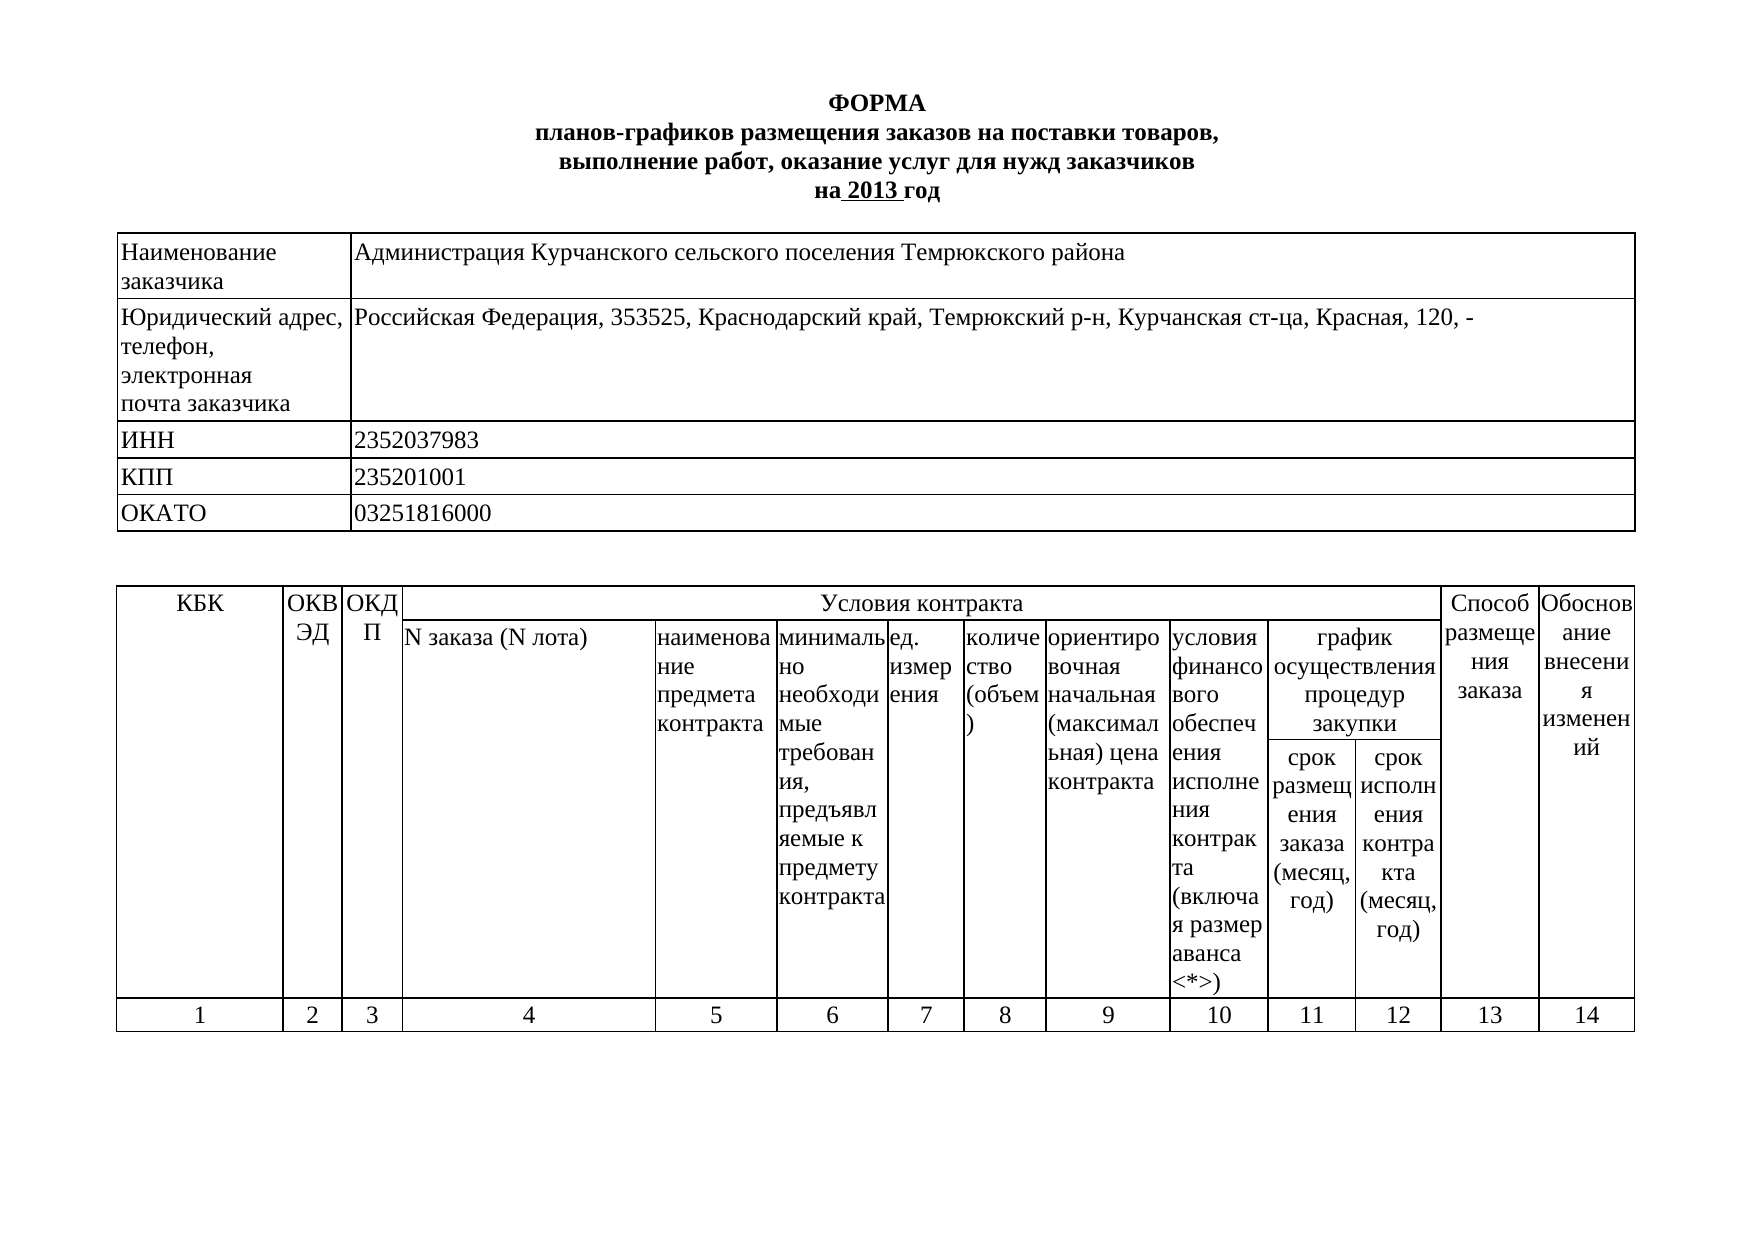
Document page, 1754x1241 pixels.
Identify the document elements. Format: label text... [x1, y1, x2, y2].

table_cell наименование предмета контракта [656, 621, 776, 997]
table_cell ед. измерения [889, 621, 963, 997]
table_cell Юридический адрес, телефон, электронная почта заказчика [118, 299, 350, 420]
table_header КБК [117, 587, 282, 997]
text ФОРМА планов-графиков размещения заказов на поставки товаров, выполнение работ, оказание услуг для нужд заказчиков на 2013 год [118, 88, 1636, 203]
table_header Наименование заказчика [118, 234, 350, 298]
table_header Администрация Курчанского сельского поселения Темрюкского района [352, 234, 1634, 298]
table_cell условия финансового обеспечения исполнения контракта (включая размер аванса <*>) [1171, 621, 1267, 997]
table_header ОКДП [343, 587, 402, 997]
table_header Условия контракта [403, 587, 1440, 619]
table_cell 14 [1540, 999, 1634, 1031]
table_cell 10 [1171, 999, 1267, 1031]
table_cell 11 [1269, 999, 1355, 1031]
table_cell КПП [118, 459, 350, 493]
table_cell график осуществления процедур закупки [1269, 621, 1440, 738]
table_cell ориентировочная начальная (максимальная) цена контракта [1047, 621, 1169, 997]
table_cell 235201001 [352, 459, 1634, 493]
table_cell ИНН [118, 422, 350, 457]
table_header Обоснование внесения изменений [1540, 587, 1634, 997]
table_header ОКВЭД [284, 587, 341, 997]
table_cell 4 [403, 999, 655, 1031]
table_cell ОКАТО [118, 495, 350, 530]
table_cell 9 [1047, 999, 1169, 1031]
table_cell 3 [343, 999, 402, 1031]
table_cell 8 [965, 999, 1045, 1031]
table_cell 2352037983 [352, 422, 1634, 457]
table_cell 03251816000 [352, 495, 1634, 530]
table_cell 2 [284, 999, 341, 1031]
table_cell количество (объем) [965, 621, 1045, 997]
table_cell 5 [656, 999, 776, 1031]
table_header Способ размещения заказа [1442, 587, 1538, 997]
table_cell 12 [1356, 999, 1440, 1031]
table_cell Российская Федерация, 353525, Краснодарский край, Темрюкский р-н, Курчанская ст-ца, Красная, 120, - [352, 299, 1634, 420]
table_cell срок исполнения контракта (месяц, год) [1356, 740, 1440, 997]
table_cell срок размещения заказа (месяц, год) [1269, 740, 1355, 997]
table_cell N заказа (N лота) [403, 621, 655, 997]
table_cell 6 [778, 999, 887, 1031]
table_cell 1 [117, 999, 282, 1031]
table_cell минимально необходимые требования, предъявляемые к предмету контракта [778, 621, 887, 997]
table_cell 7 [889, 999, 963, 1031]
table_cell 13 [1442, 999, 1538, 1031]
